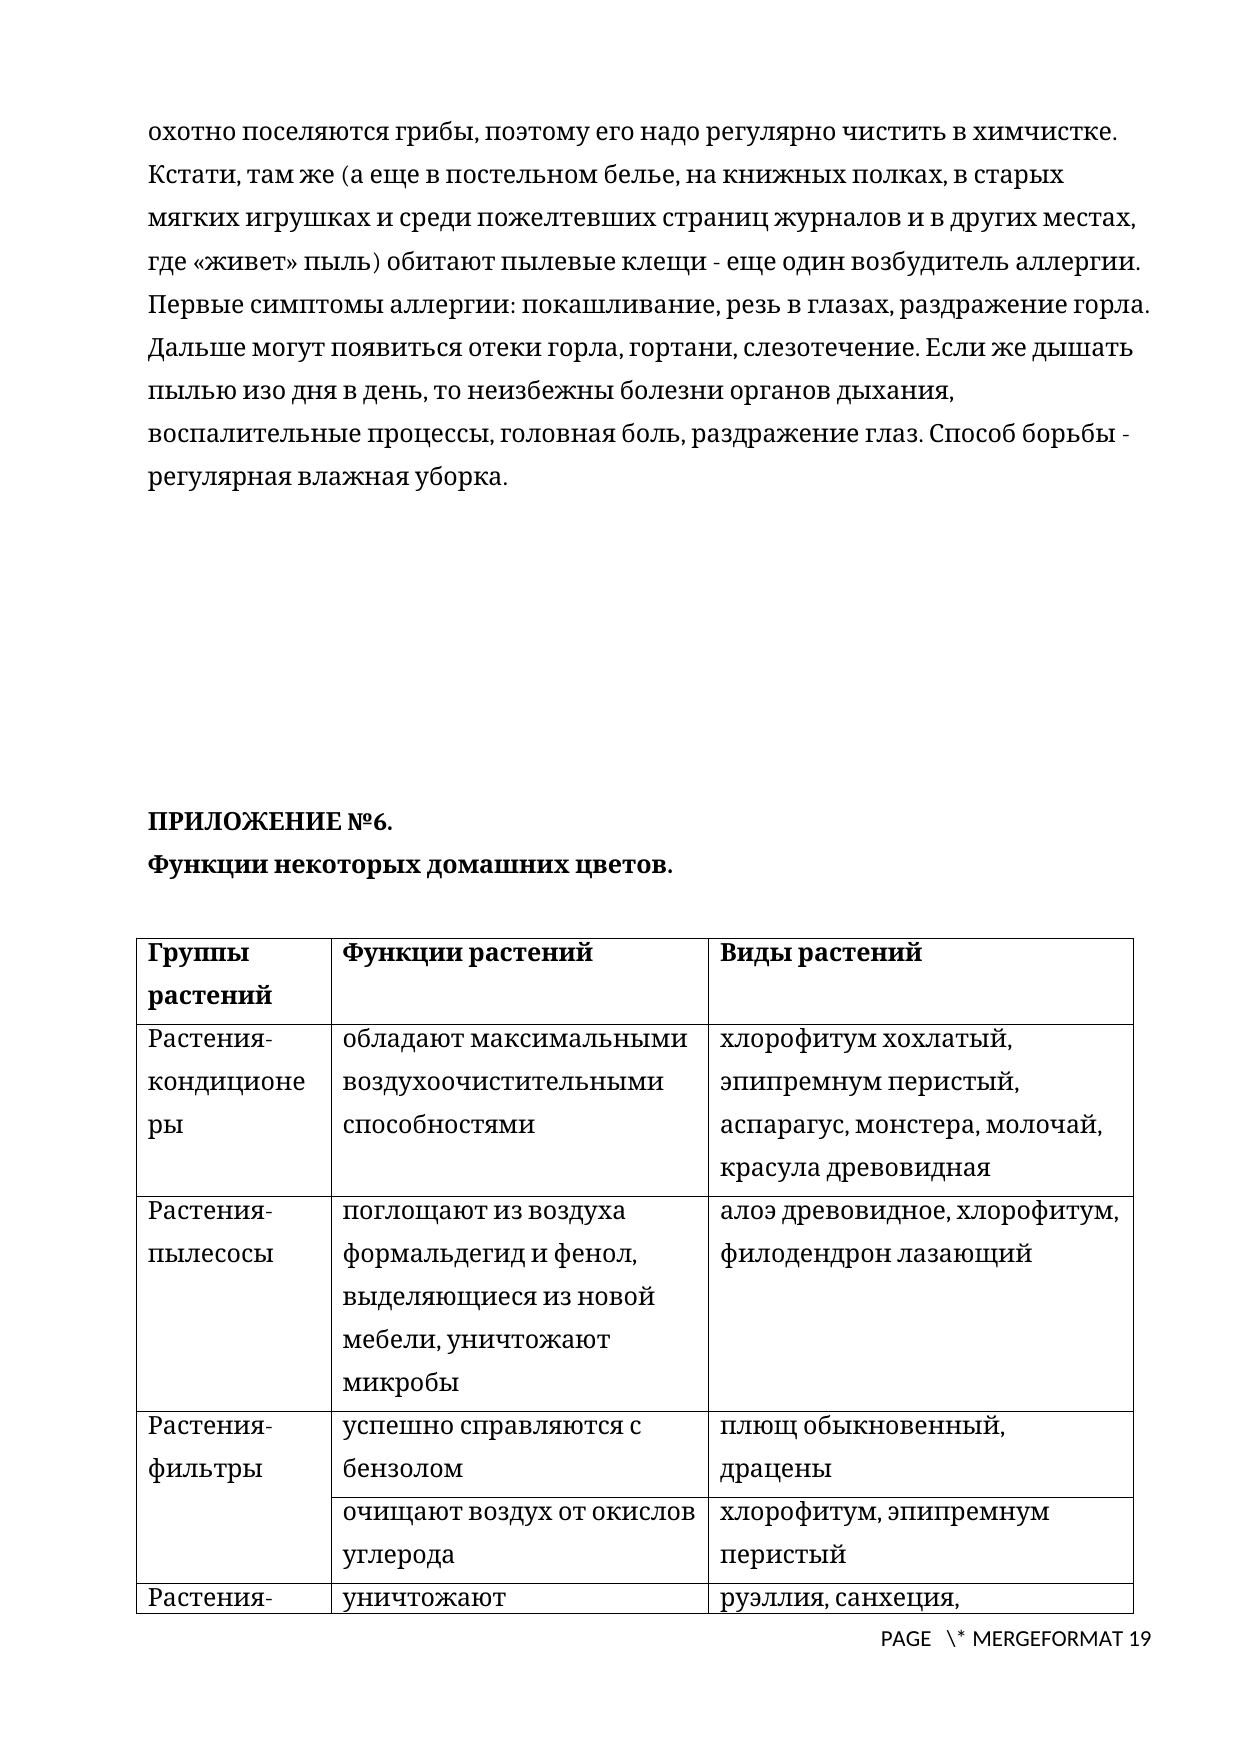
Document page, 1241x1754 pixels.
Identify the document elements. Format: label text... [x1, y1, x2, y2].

table_header Группы растений [137, 939, 331, 1023]
table_cell хлорофитум хохлатый, эпипремнум перистый, аспарагус, монстера, молочай, красула древовидная [709, 1025, 1133, 1196]
table_header Функции растений [332, 939, 708, 1023]
table_cell Растения-пылесосы [137, 1197, 331, 1411]
text ПРИЛОЖЕНИЕ №6. [148, 808, 1152, 837]
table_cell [709, 1584, 1133, 1613]
table_cell хлорофитум, эпипремнум перистый [709, 1498, 1133, 1583]
table_cell Растения-лекари [137, 1584, 331, 1613]
table_cell алоэ древовидное, хлорофитум, филодендрон лазающий [709, 1197, 1133, 1411]
table_cell Растения-фильтры [137, 1412, 331, 1583]
table_cell обладают максимальными воздухоочистительными способностями [332, 1025, 708, 1196]
table_cell Растения-кондиционеры [137, 1025, 331, 1196]
table_cell поглощают из воздуха формальдегид и фенол, выделяющиеся из новой мебели, уничтожают микробы [332, 1197, 708, 1411]
table_cell успешно справляются с бензолом [332, 1412, 708, 1497]
table_cell очищают воздух от окислов углерода [332, 1498, 708, 1583]
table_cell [332, 1584, 708, 1613]
text Первые симптомы аллергии: покашливание, резь в глазах, раздражение горла. Дальше могут появиться отеки горла, гортани, слезотечение. Если же дышать пылью изо дня в день, то неизбежны болезни органов дыхания, воспалительные процессы, головная боль, раздражение глаз. Способ борьбы - регулярная влажная уборка. [148, 291, 1152, 492]
table_cell плющ обыкновенный, драцены [709, 1412, 1133, 1497]
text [148, 118, 1152, 276]
table_header Виды растений [709, 939, 1133, 1023]
text Функции некоторых домашних цветов. [148, 851, 1152, 880]
